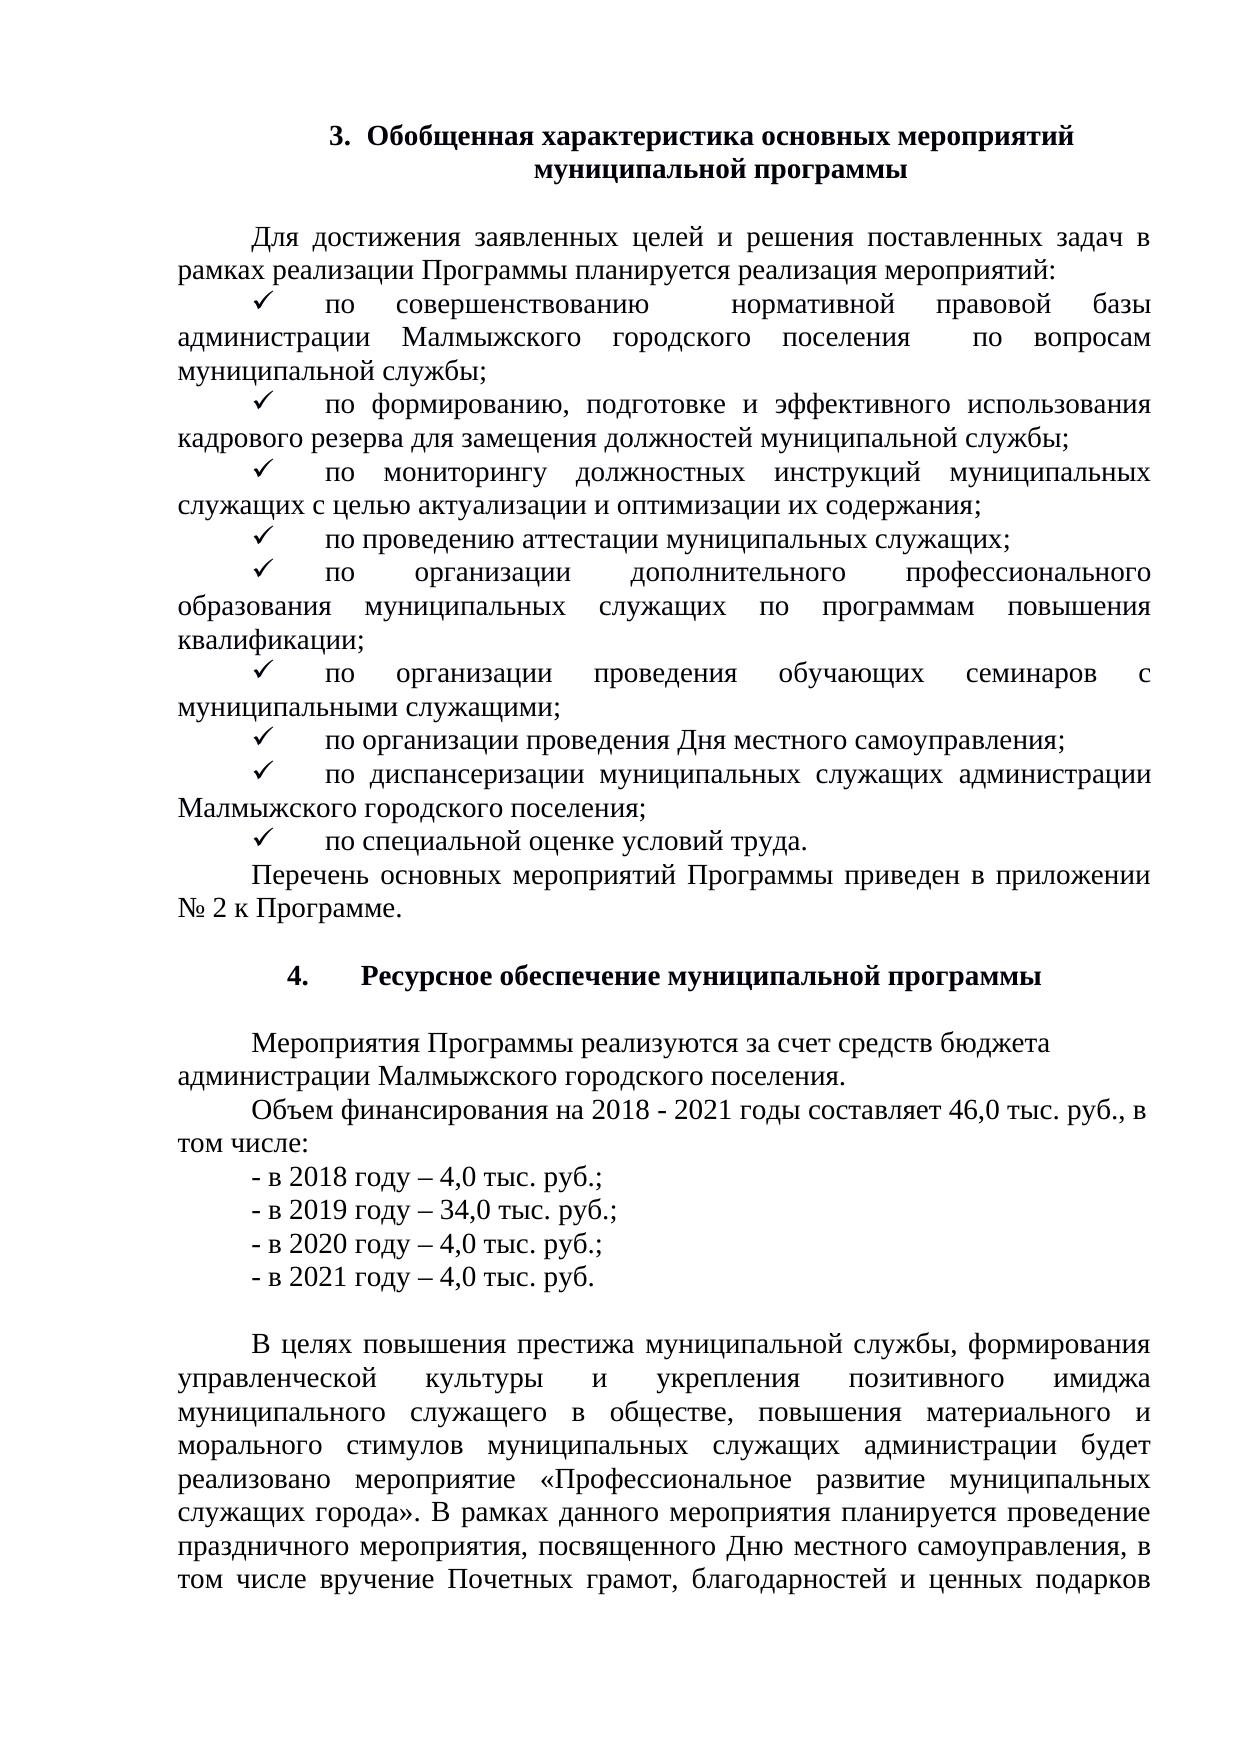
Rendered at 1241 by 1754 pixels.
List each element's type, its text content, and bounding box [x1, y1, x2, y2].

text - в 2018 году – 4,0 тыс. руб.; [177, 1159, 1152, 1192]
list по мониторингу должностных инструкций муниципальных служащих с целью актуализации и оптимизации их содержания; [177, 454, 1152, 521]
text Для достижения заявленных целей и решения поставленных задач в рамках реализации Программы планируется реализация мероприятий: [177, 219, 1152, 286]
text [177, 1327, 1152, 1595]
list по проведению аттестации муниципальных служащих; [177, 521, 1152, 554]
list по организации дополнительного профессионального образования муниципальных служащих по программам повышения квалификации; [177, 554, 1152, 655]
list по формированию, подготовке и эффективного использования кадрового резерва для замещения должностей муниципальной службы; [177, 387, 1152, 454]
list Обобщенная характеристика основных мероприятий муниципальной программы [252, 118, 1152, 185]
list по диспансеризации муниципальных служащих администрации Малмыжского городского поселения; [177, 756, 1152, 823]
text - в 2021 году – 4,0 тыс. руб. [177, 1259, 1152, 1293]
list по специальной оценке условий труда. [177, 823, 1152, 857]
list по организации проведения Дня местного самоуправления; [177, 722, 1152, 756]
list Ресурсное обеспечение муниципальной программы [177, 958, 1152, 991]
list по совершенствованию нормативной правовой базы администрации Малмыжского городского поселения по вопросам муниципальной службы; [177, 286, 1152, 387]
text Мероприятия Программы реализуются за счет средств бюджета администрации Малмыжского городского поселения. [177, 1025, 1152, 1092]
text Объем финансирования на 2018 - 2021 годы составляет 46,0 тыс. руб., в том числе: [177, 1092, 1152, 1159]
text Перечень основных мероприятий Программы приведен в приложении № 2 к Программе. [177, 857, 1152, 924]
text - в 2020 году – 4,0 тыс. руб.; [177, 1226, 1152, 1259]
text - в 2019 году – 34,0 тыс. руб.; [177, 1192, 1152, 1226]
list по организации проведения обучающих семинаров с муниципальными служащими; [177, 655, 1152, 722]
